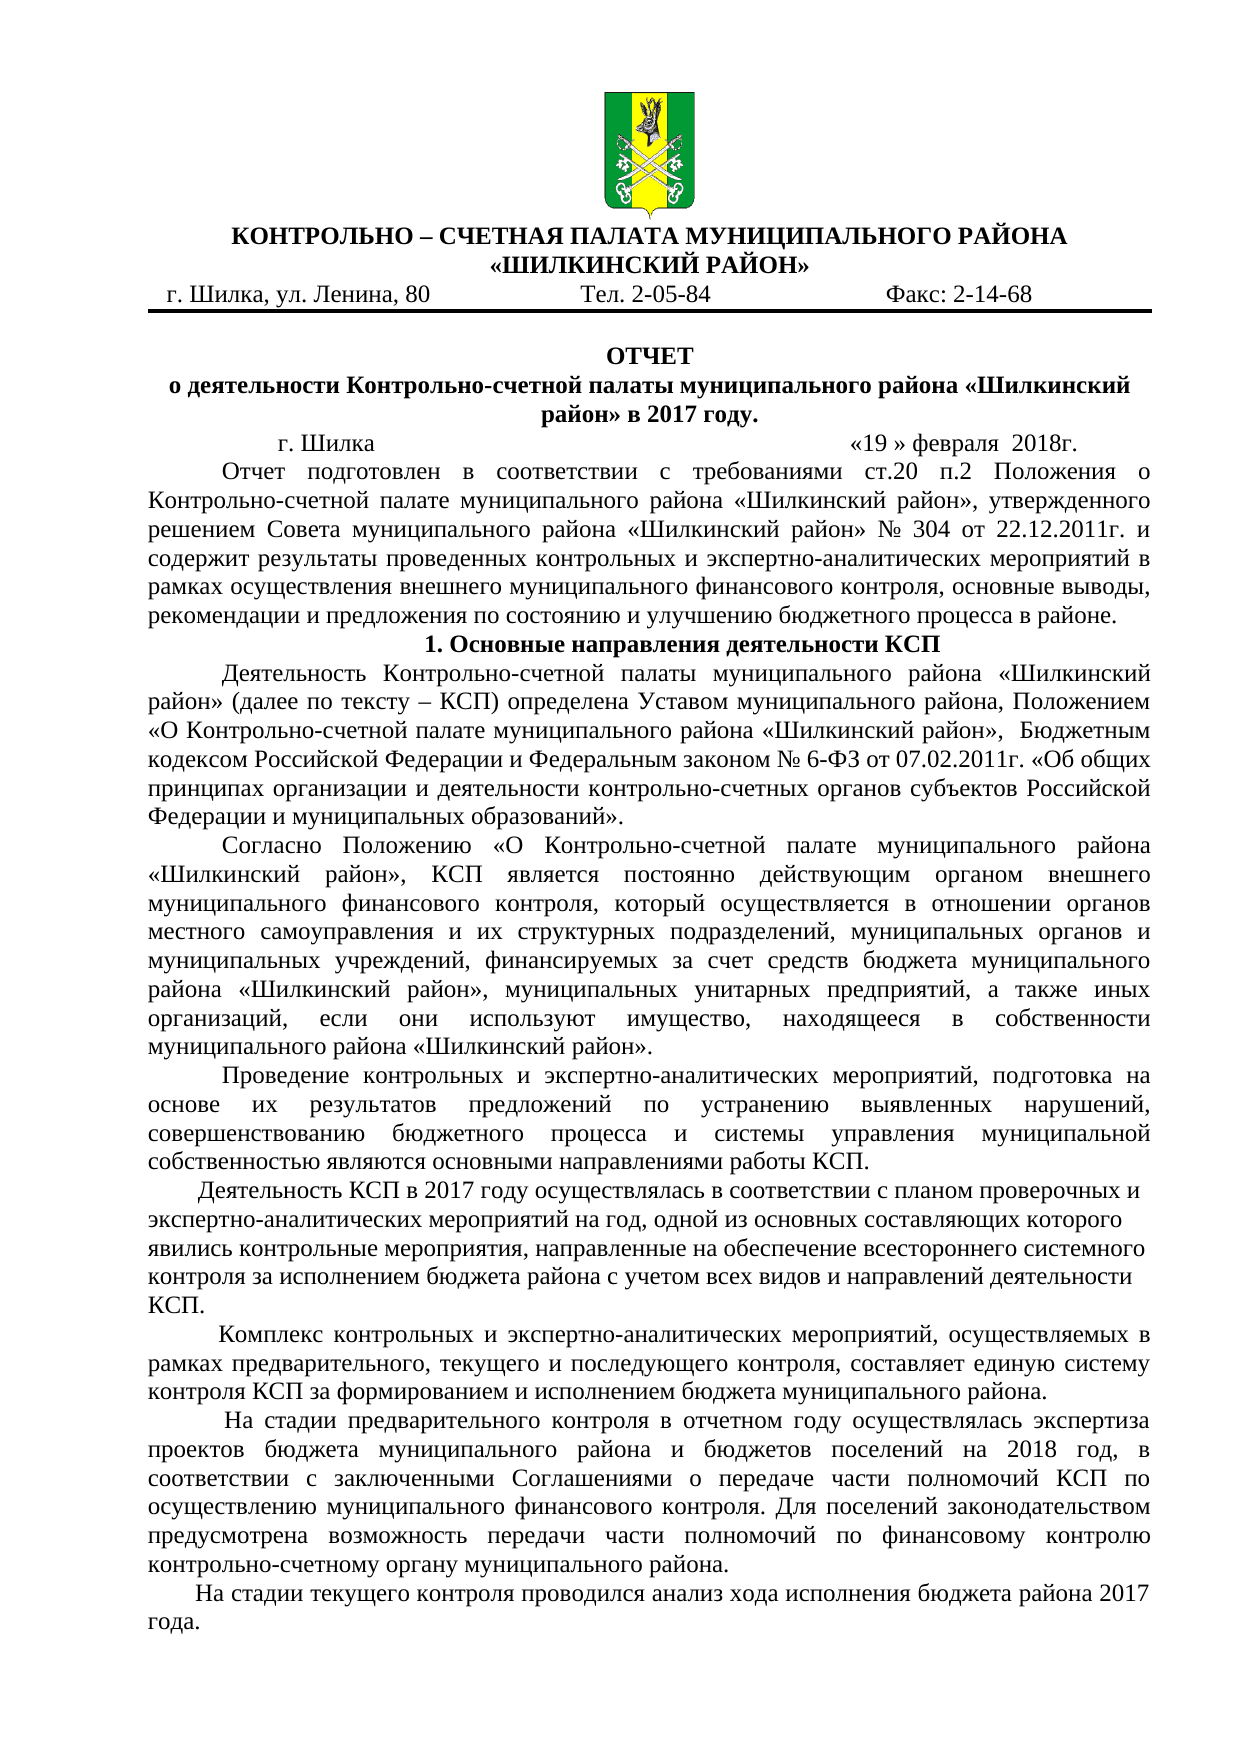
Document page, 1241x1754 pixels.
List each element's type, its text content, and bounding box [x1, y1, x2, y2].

text КОНТРОЛЬНО – СЧЕТНАЯ ПАЛАТА МУНИЦИПАЛЬНОГО РАЙОНА «ШИЛКИНСКИЙ РАЙОН» [148, 221, 1152, 279]
text Деятельность Контрольно-счетной палаты муниципального района «Шилкинский район» (далее по тексту – КСП) определена Уставом муниципального района, Положением «О Контрольно-счетной палате муниципального района «Шилкинский район», Бюджетным кодексом Российской Федерации и Федеральным законом № 6-ФЗ от 07.02.2011г. «Об общих принципах организации и деятельности контрольно-счетных органов субъектов Российской Федерации и муниципальных образований». [148, 658, 1152, 830]
text Отчет подготовлен в соответствии с требованиями ст.20 п.2 Положения о Контрольно-счетной палате муниципального района «Шилкинский район», утвержденного решением Совета муниципального района «Шилкинский район» № 304 от 22.12.2011г. и содержит результаты проведенных контрольных и экспертно-аналитических мероприятий в рамках осуществления внешнего муниципального финансового контроля, основные выводы, рекомендации и предложения по состоянию и улучшению бюджетного процесса в районе. [148, 456, 1152, 629]
text Комплекс контрольных и экспертно-аналитических мероприятий, осуществляемых в рамках предварительного, текущего и последующего контроля, составляет единую систему контроля КСП за формированием и исполнением бюджета муниципального района. [148, 1319, 1152, 1405]
text г. Шилка, ул. Ленина, 80 Тел. 2-05-84 Факс: 2-14-68 [148, 279, 1152, 309]
text г. Шилка «19 » февраля 2018г. [148, 428, 1152, 456]
text Согласно Положению «О Контрольно-счетной палате муниципального района «Шилкинский район», КСП является постоянно действующим органом внешнего муниципального финансового контроля, который осуществляется в отношении органов местного самоуправления и их структурных подразделений, муниципальных органов и муниципальных учреждений, финансируемых за счет средств бюджета муниципального района «Шилкинский район», муниципальных унитарных предприятий, а также иных организаций, если они используют имущество, находящееся в собственности муниципального района «Шилкинский район». [148, 830, 1152, 1060]
text На стадии предварительного контроля в отчетном году осуществлялась экспертиза проектов бюджета муниципального района и бюджетов поселений на 2018 год, в соответствии с заключенными Соглашениями о передаче части полномочий КСП по осуществлению муниципального финансового контроля. Для поселений законодательством предусмотрена возможность передачи части полномочий по финансовому контролю контрольно-счетному органу муниципального района. [148, 1405, 1152, 1578]
text Деятельность КСП в 2017 году осуществлялась в соответствии с планом проверочных и экспертно-аналитических мероприятий на год, одной из основных составляющих которого явились контрольные мероприятия, направленные на обеспечение всестороннего системного контроля за исполнением бюджета района с учетом всех видов и направлений деятельности КСП. [148, 1175, 1152, 1319]
text На стадии текущего контроля проводился анализ хода исполнения бюджета района 2017 года. [148, 1578, 1152, 1635]
text о деятельности Контрольно-счетной палаты муниципального района «Шилкинский район» в 2017 году. [148, 370, 1152, 428]
text 1. Основные направления деятельности КСП [148, 629, 1152, 658]
text Проведение контрольных и экспертно-аналитических мероприятий, подготовка на основе их результатов предложений по устранению выявленных нарушений, совершенствованию бюджетного процесса и системы управления муниципальной собственностью являются основными направлениями работы КСП. [148, 1060, 1152, 1175]
text ОТЧЕТ [148, 341, 1152, 370]
picture [602, 88, 698, 222]
